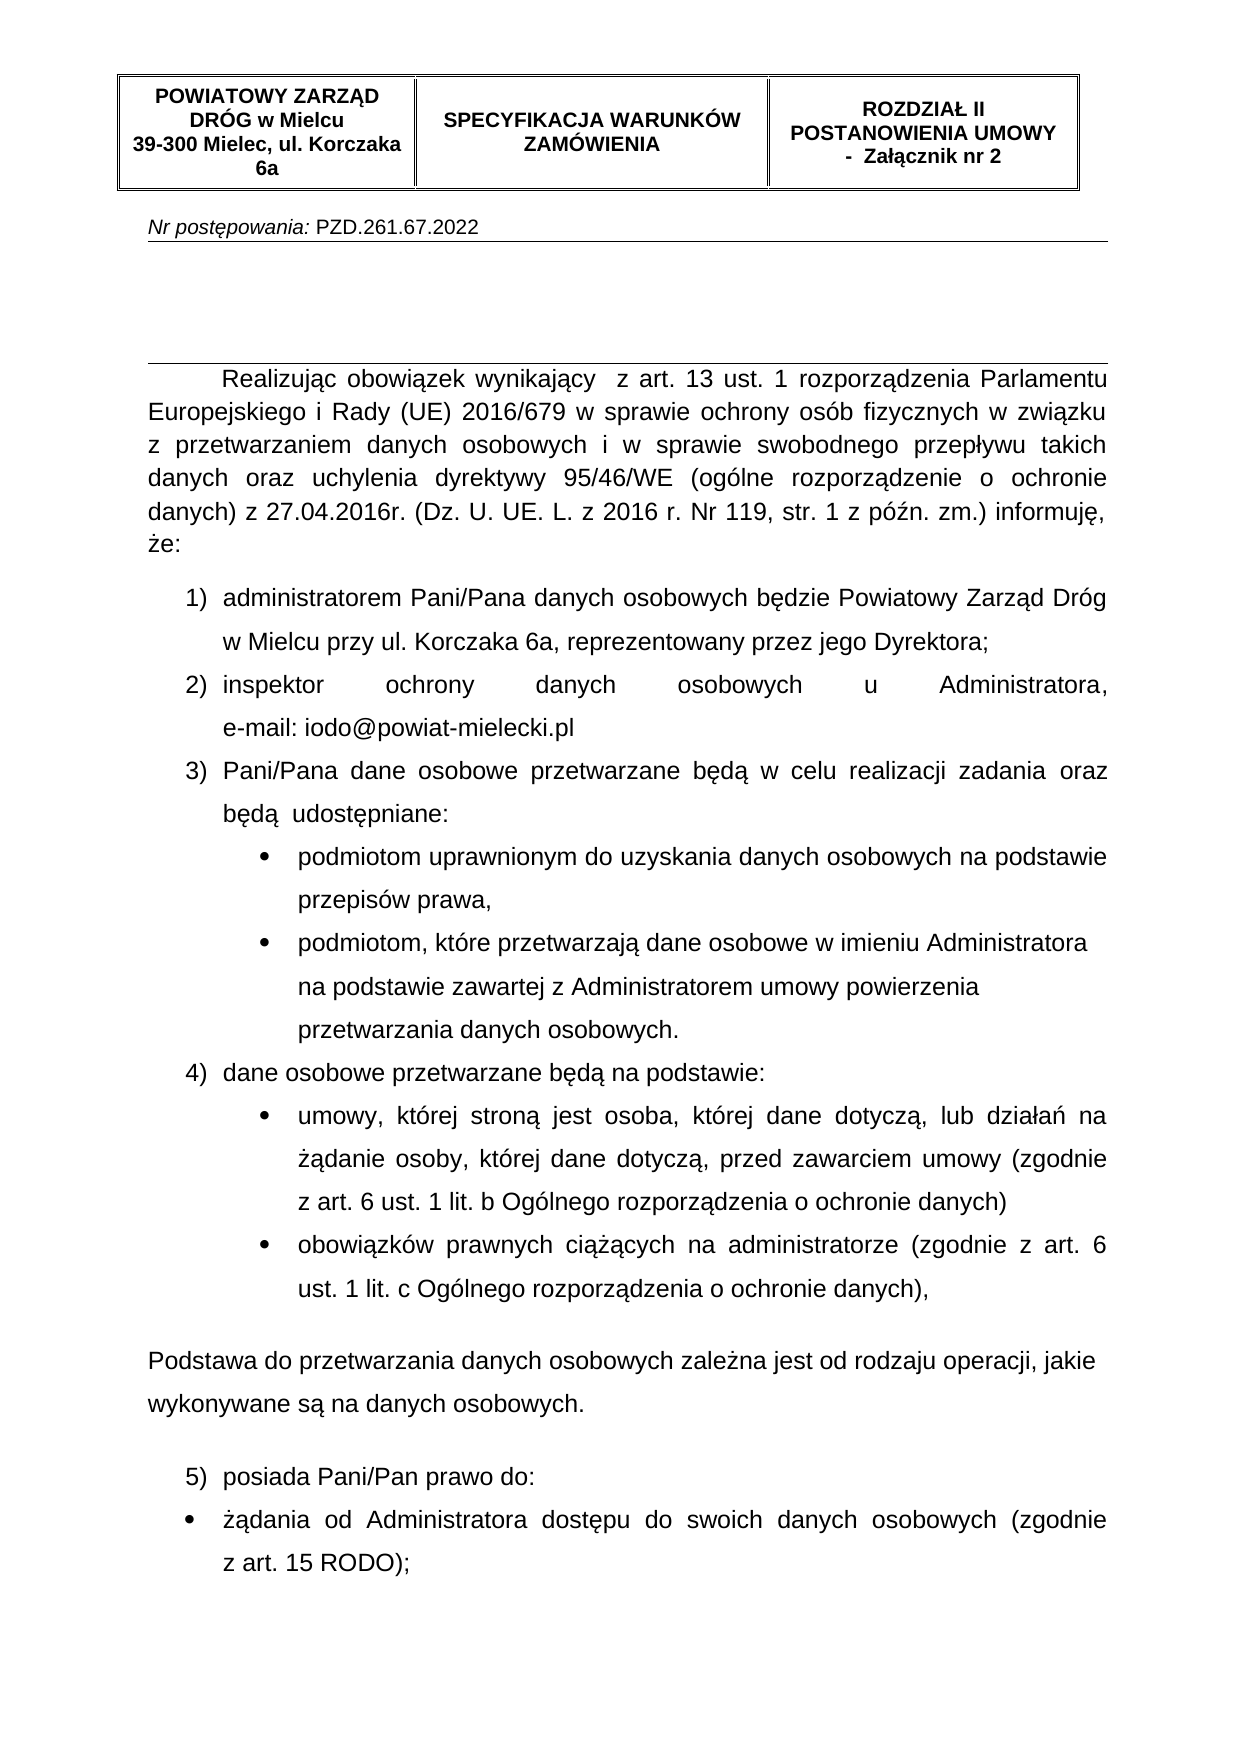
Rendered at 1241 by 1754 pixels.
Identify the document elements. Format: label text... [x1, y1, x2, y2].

text Realizując obowiązek wynikający z art. 13 ust. 1 rozporządzenia Parlamentu Europejskiego i Rady (UE) 2016/679 w sprawie ochrony osób fizycznych w związku z przetwarzaniem danych osobowych i w sprawie swobodnego przepływu takich danych oraz uchylenia dyrektywy 95/46/WE (ogólne rozporządzenie o ochronie danych) z 27.04.2016r. (Dz. U. UE. L. z 2016 r. Nr 119, str. 1 z późn. zm.) informuję, że: [148, 364, 1108, 558]
list podmiotom uprawnionym do uzyskania danych osobowych na podstawie przepisów prawa, [260, 842, 1108, 914]
list posiada Pani/Pan prawo do: [185, 1461, 1108, 1490]
list podmiotom, które przetwarzają dane osobowe w imieniu Administratora na podstawie zawartej z Administratorem umowy powierzenia przetwarzania danych osobowych. [260, 928, 1108, 1043]
list Pani/Pana dane osobowe przetwarzane będą w celu realizacji zadania oraz będą udostępniane: [185, 756, 1108, 828]
list inspektor ochrony danych osobowych u Administratora, e-mail: iodo@powiat-mielecki.pl [185, 669, 1108, 741]
list obowiązków prawnych ciążących na administratorze (zgodnie z art. 6 ust. 1 lit. c Ogólnego rozporządzenia o ochronie danych), [260, 1231, 1108, 1302]
list dane osobowe przetwarzane będą na podstawie: [185, 1058, 1108, 1087]
list żądania od Administratora dostępu do swoich danych osobowych (zgodnie z art. 15 RODO); [185, 1504, 1108, 1577]
text Podstawa do przetwarzania danych osobowych zależna jest od rodzaju operacji, jakie wykonywane są na danych osobowych. [148, 1346, 1108, 1418]
list administratorem Pani/Pana danych osobowych będzie Powiatowy Zarząd Dróg w Mielcu przy ul. Korczaka 6a, reprezentowany przez jego Dyrektora; [185, 583, 1108, 655]
list umowy, której stroną jest osoba, której dane dotyczą, lub działań na żądanie osoby, której dane dotyczą, przed zawarciem umowy (zgodnie z art. 6 ust. 1 lit. b Ogólnego rozporządzenia o ochronie danych) [260, 1101, 1108, 1216]
